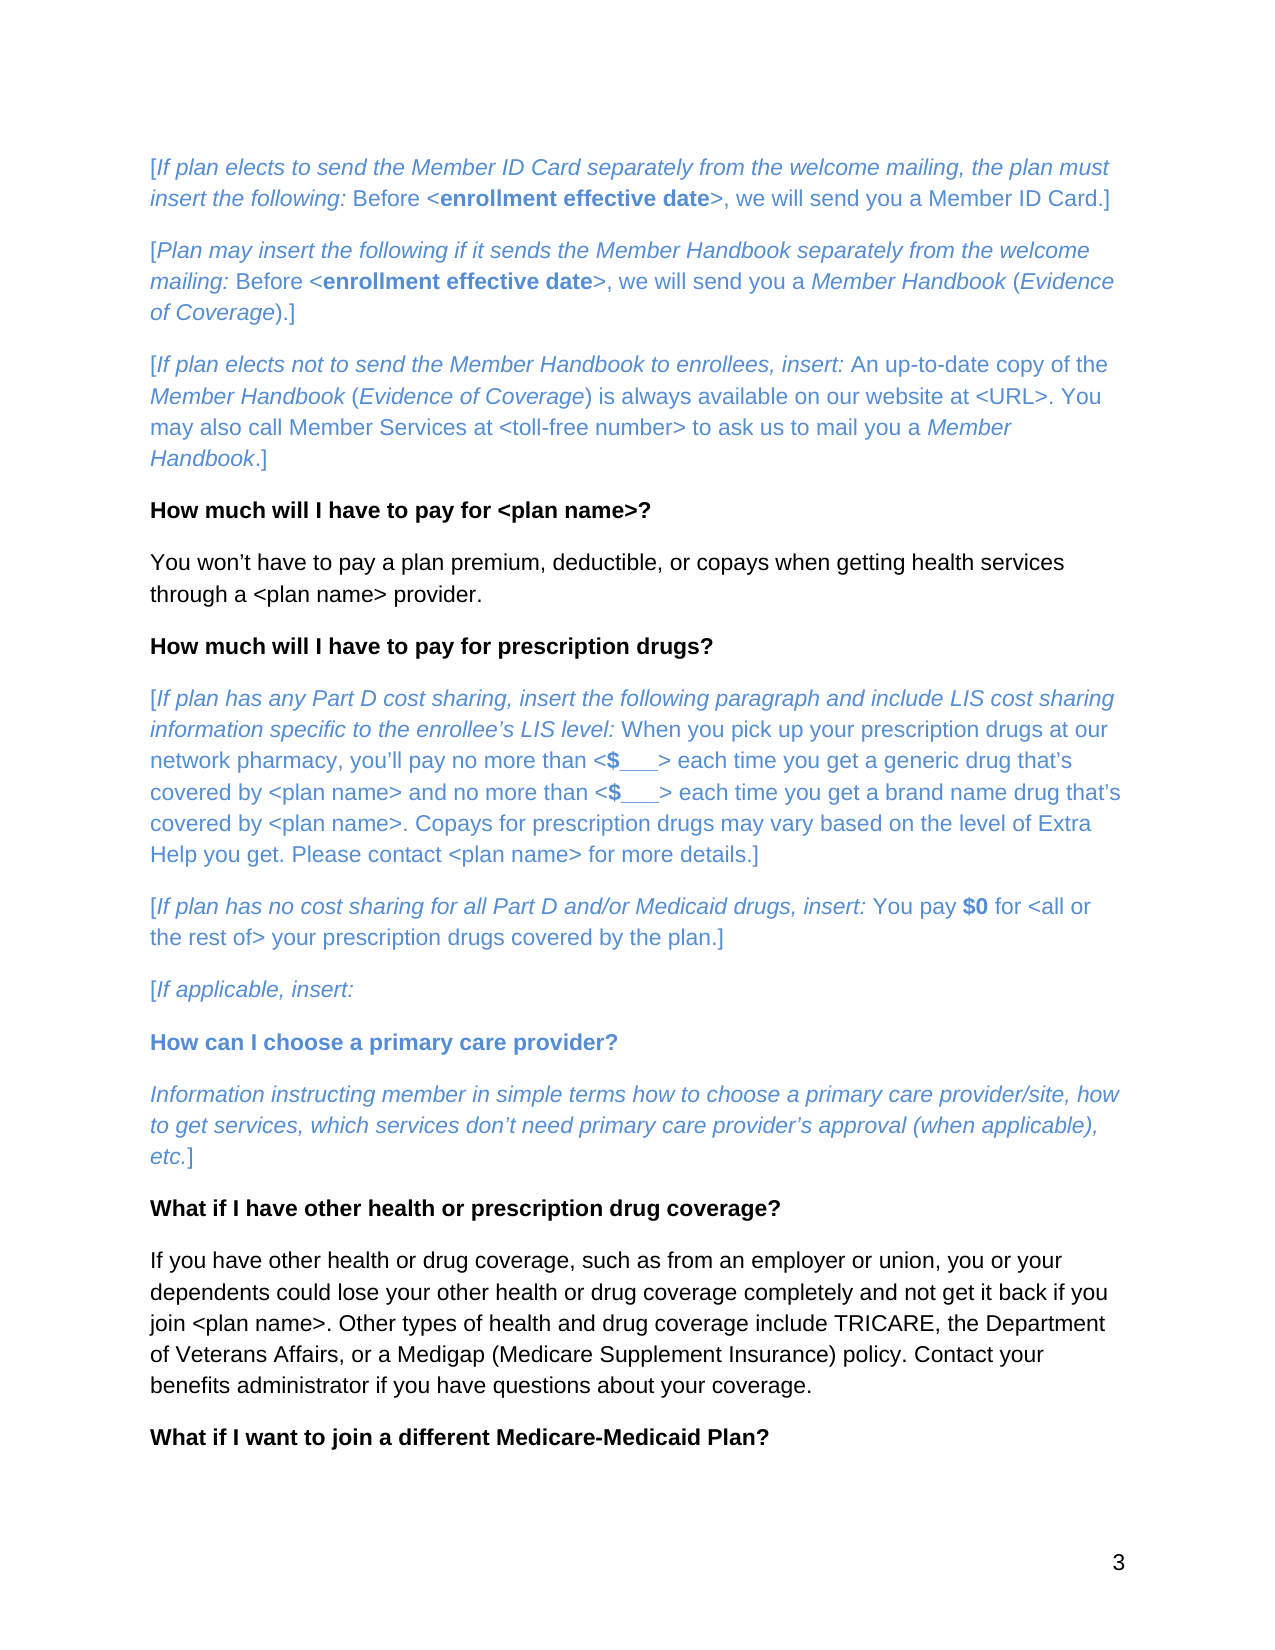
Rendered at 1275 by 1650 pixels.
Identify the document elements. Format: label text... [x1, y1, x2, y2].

list How can I choose a primary care provider? [150, 1025, 1125, 1056]
text [If plan has no cost sharing for all Part D and/or Medicaid drugs, insert: You pay $0 for <all or the rest of> your prescription drugs covered by the plan.] [150, 889, 1125, 952]
text [If plan elects to send the Member ID Card separately from the welcome mailing, the plan must insert the following: Before <enrollment effective date>, we will send you a Member ID Card.] [150, 150, 1125, 212]
text [If plan elects not to send the Member Handbook to enrollees, insert: An up-to-date copy of the Member Handbook (Evidence of Coverage) is always available on our website at <URL>. You may also call Member Services at <toll-free number> to ask us to mail you a Member Handbook.] [150, 348, 1125, 473]
text How much will I have to pay for prescription drugs? [150, 629, 1125, 660]
text If you have other health or drug coverage, such as from an employer or union, you or your dependents could lose your other health or drug coverage completely and not get it back if you join <plan name>. Other types of health and drug coverage include TRICARE, the Department of Veterans Affairs, or a Medigap (Medicare Supplement Insurance) policy. Contact your benefits administrator if you have questions about your coverage. [150, 1244, 1125, 1400]
text You won’t have to pay a plan premium, deductible, or copays when getting health services through a <plan name> provider. [150, 546, 1125, 608]
text What if I want to join a different Medicare-Medicaid Plan? [150, 1421, 1125, 1452]
text [Plan may insert the following if it sends the Member Handbook separately from the welcome mailing: Before <enrollment effective date>, we will send you a Member Handbook (Evidence of Coverage).] [150, 233, 1125, 327]
text [If applicable, insert: [150, 973, 1125, 1004]
text How much will I have to pay for <plan name>? [150, 494, 1125, 525]
text [If plan has any Part D cost sharing, insert the following paragraph and include LIS cost sharing information specific to the enrollee’s LIS level: When you pick up your prescription drugs at our network pharmacy, you’ll pay no more than <$___> each time you get a generic drug that’s covered by <plan name> and no more than <$___> each time you get a brand name drug that’s covered by <plan name>. Copays for prescription drugs may vary based on the level of Extra Help you get. Please contact <plan name> for more details.] [150, 681, 1125, 869]
text What if I have other health or prescription drug coverage? [150, 1192, 1125, 1223]
list Information instructing member in simple terms how to choose a primary care provider/site, how to get services, which services don’t need primary care provider’s approval (when applicable), etc.] [150, 1077, 1125, 1171]
